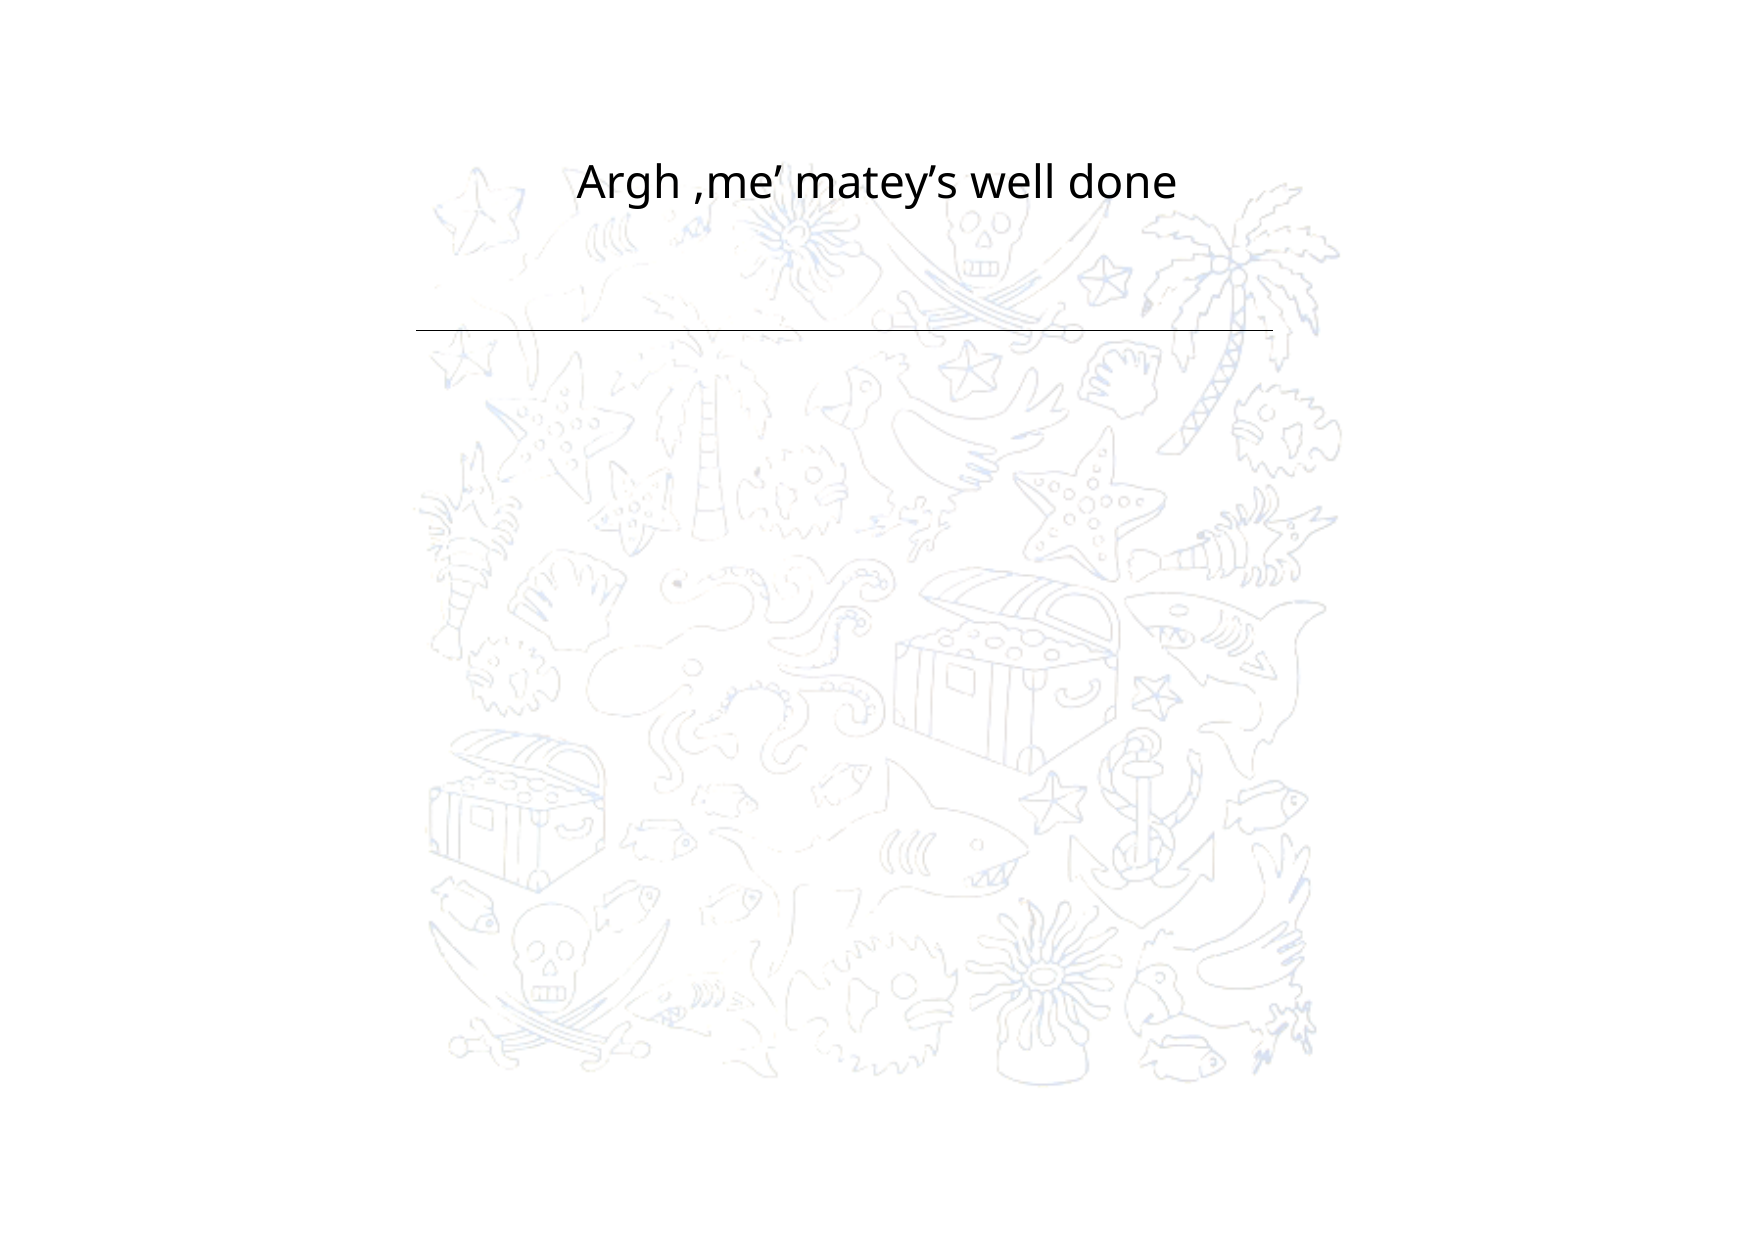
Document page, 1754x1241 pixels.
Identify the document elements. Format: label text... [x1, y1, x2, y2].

text Argh ,me’ matey’s well done [150, 150, 1604, 212]
